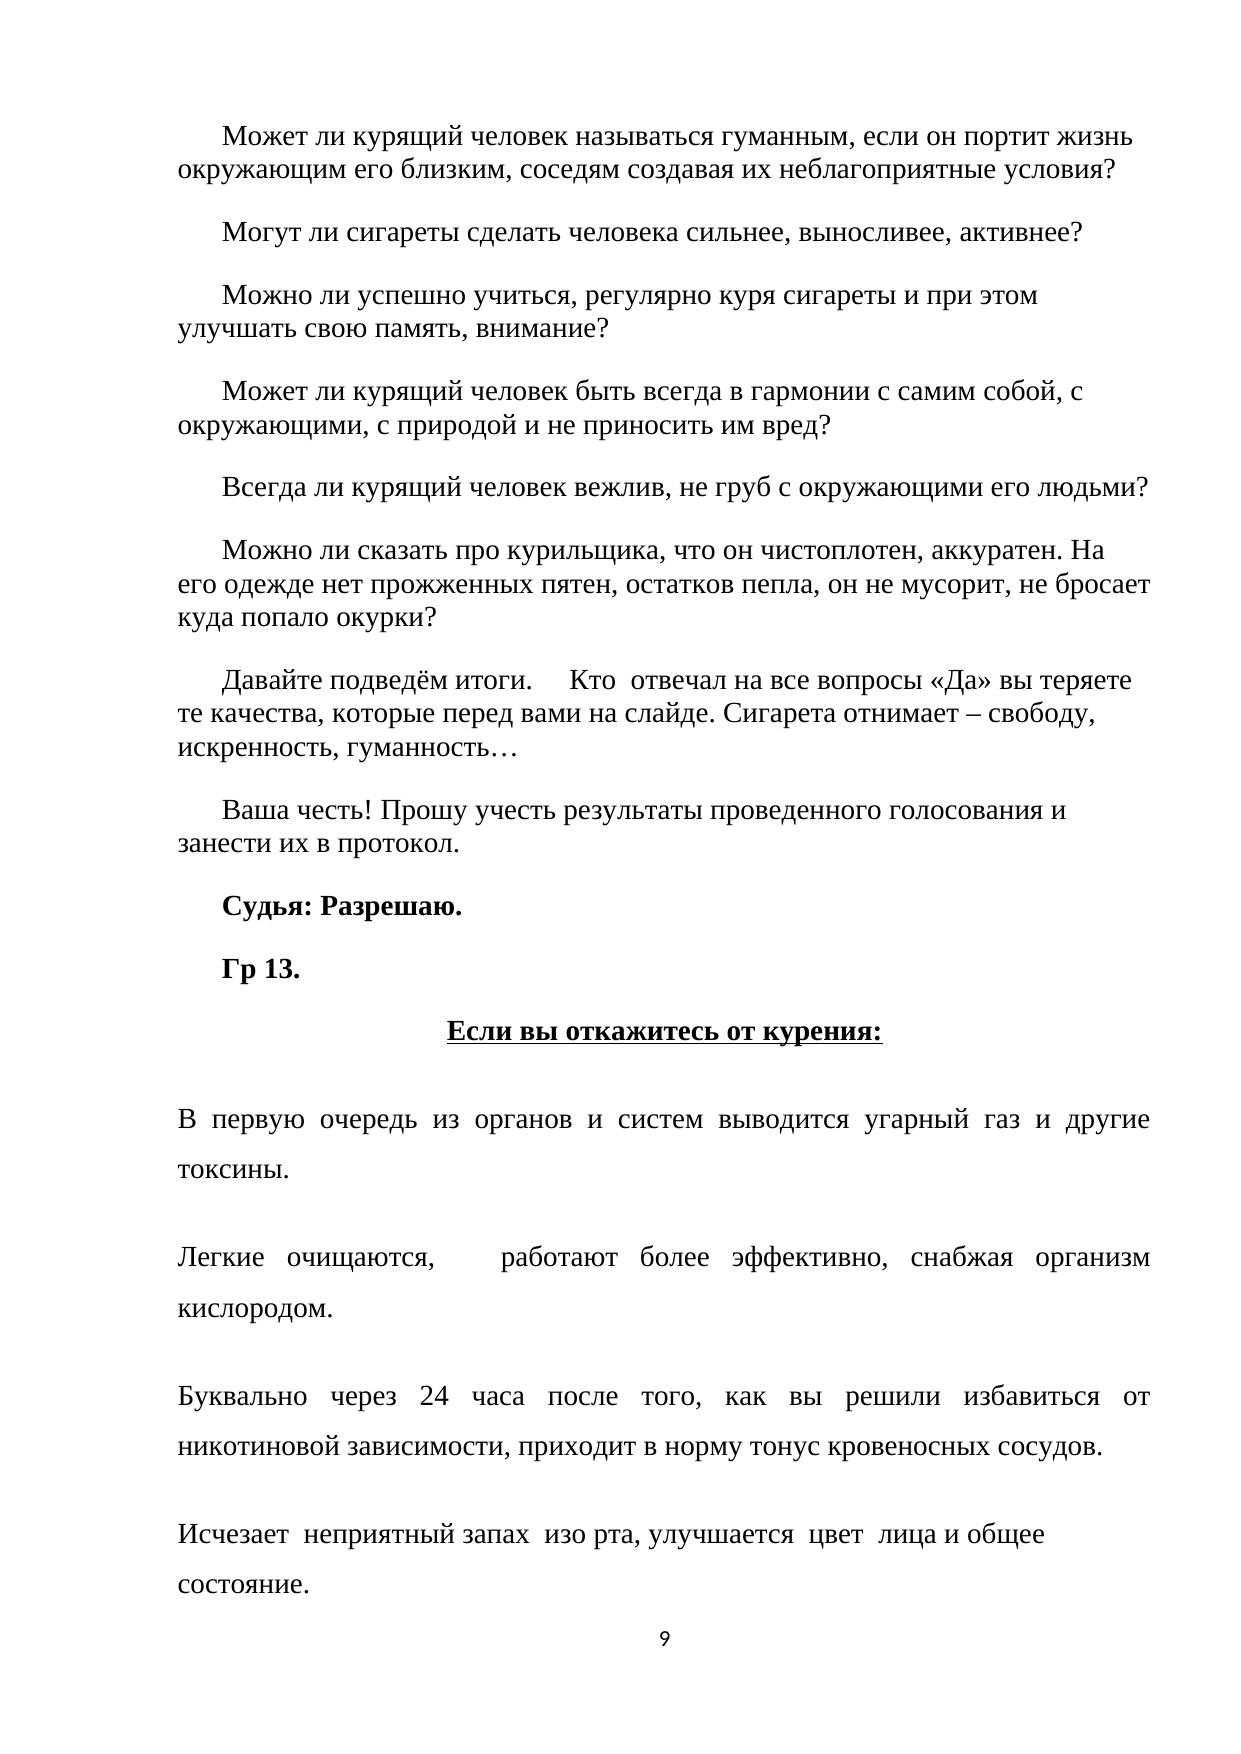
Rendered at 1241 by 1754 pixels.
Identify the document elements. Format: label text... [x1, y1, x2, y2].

text Буквально через 24 часа после того, как вы решили избавиться от никотиновой зависимости, приходит в норму тонус кровеносных сосудов. [177, 1378, 1152, 1461]
text Можно ли сказать про курильщика, что он чистоплотен, аккуратен. На его одежде нет прожженных пятен, остатков пепла, он не мусорит, не бросает куда попало окурки? [177, 532, 1152, 633]
text Судья: Разрешаю. [177, 888, 1152, 922]
text Если вы откажитесь от курения: [177, 1013, 1152, 1047]
text Можно ли успешно учиться, регулярно куря сигареты и при этом улучшать свою память, внимание? [177, 277, 1152, 344]
text Может ли курящий человек называться гуманным, если он портит жизнь окружающим его близким, соседям создавая их неблагоприятные условия? [177, 118, 1152, 185]
text Исчезает неприятный запах изо рта, улучшается цвет лица и общее состояние. [177, 1516, 1152, 1599]
text Всегда ли курящий человек вежлив, не груб с окружающими его людьми? [177, 469, 1152, 503]
text Давайте подведём итоги. Кто отвечал на все вопросы «Да» вы теряете те качества, которые перед вами на слайде. Сигарета отнимает – свободу, искренность, гуманность… [177, 662, 1152, 763]
text Могут ли сигареты сделать человека сильнее, выносливее, активнее? [177, 214, 1152, 248]
text Гр 13. [177, 951, 1152, 984]
text В первую очередь из органов и систем выводится угарный газ и другие токсины. [177, 1101, 1152, 1185]
text Легкие очищаются, работают более эффективно, снабжая организм кислородом. [177, 1239, 1152, 1323]
text Ваша честь! Прошу учесть результаты проведенного голосования и занести их в протокол. [177, 792, 1152, 859]
text Может ли курящий человек быть всегда в гармонии с самим собой, с окружающими, с природой и не приносить им вред? [177, 373, 1152, 440]
